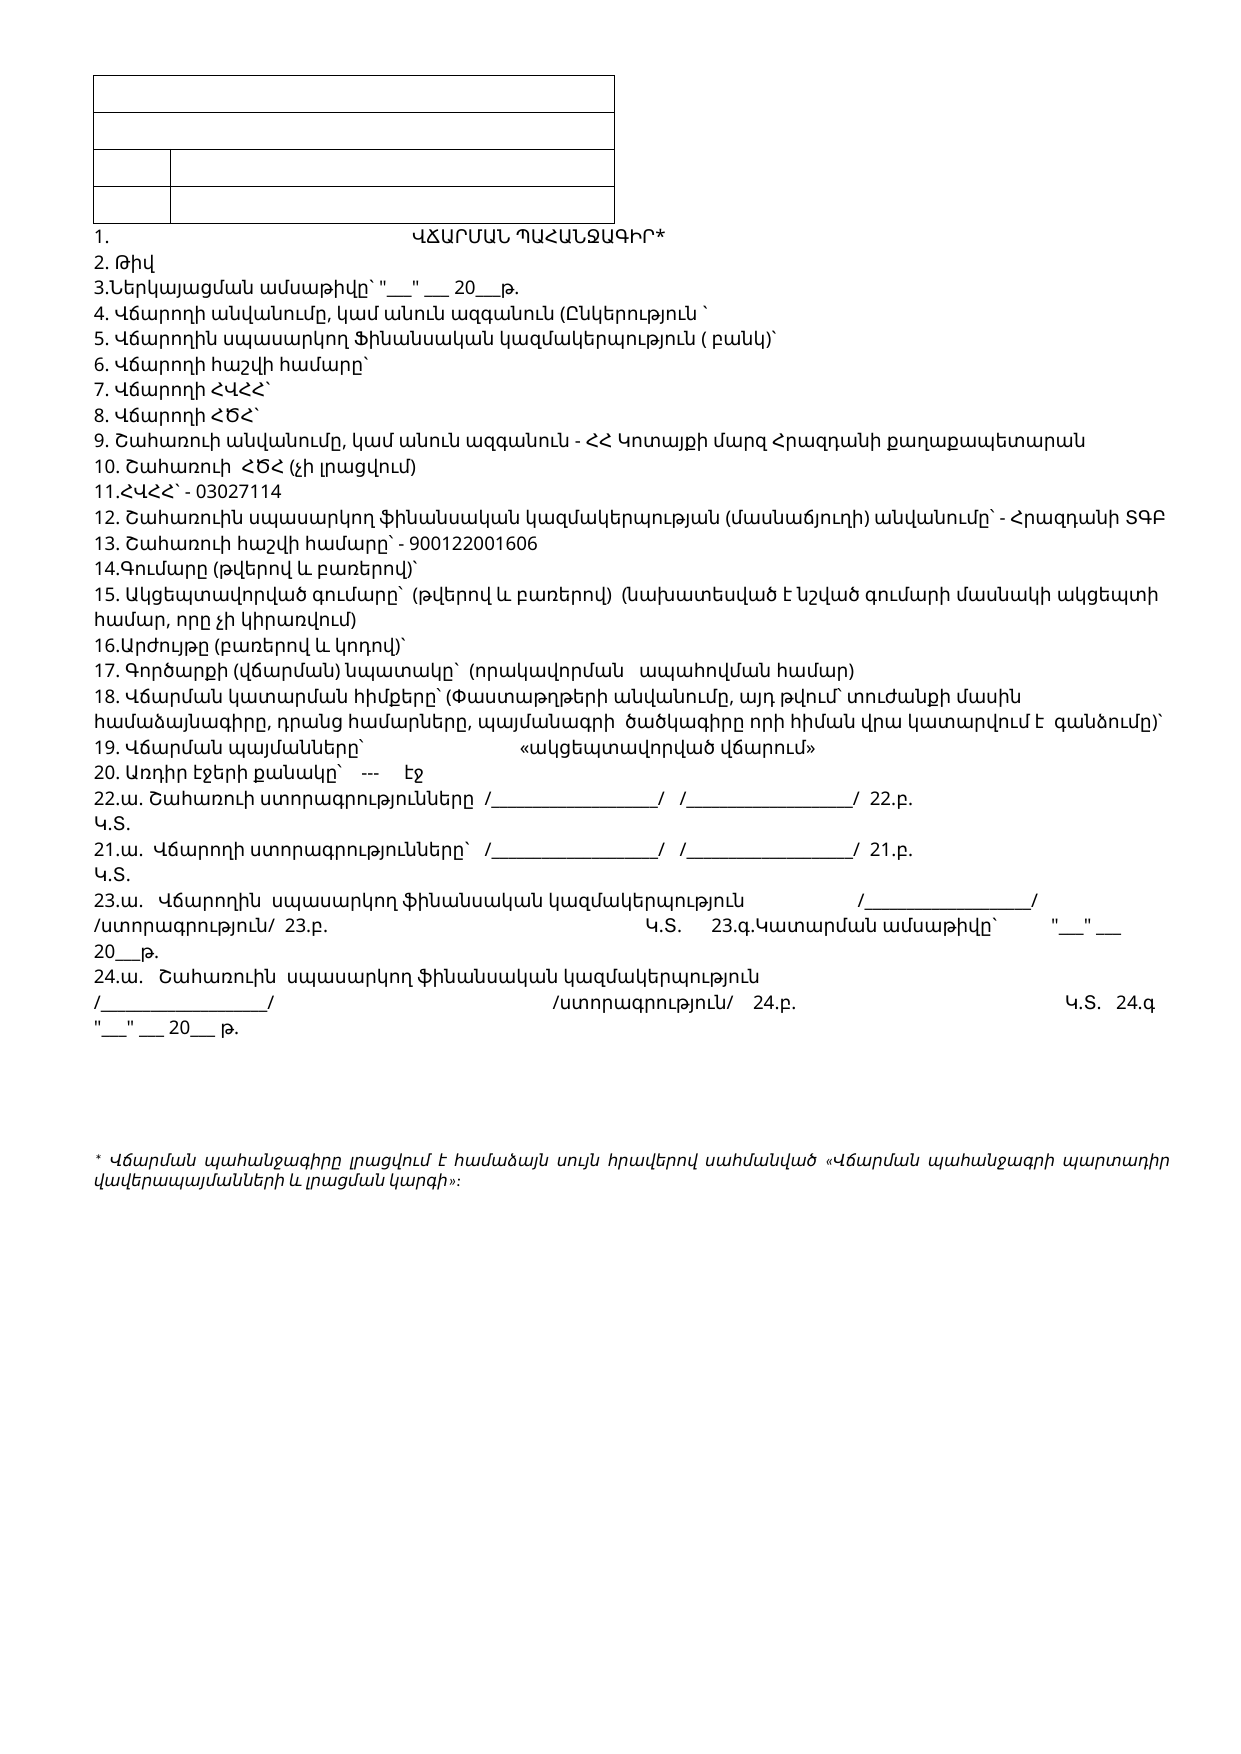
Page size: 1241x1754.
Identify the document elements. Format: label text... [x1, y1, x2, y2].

text * Վճարման պահանջագիրը լրացվում է համաձայն սույն հրավերով սահմանված «Վճարման պահանջագրի պարտադիր վավերապայմանների և լրացման կարգի»: [94, 1150, 1171, 1191]
